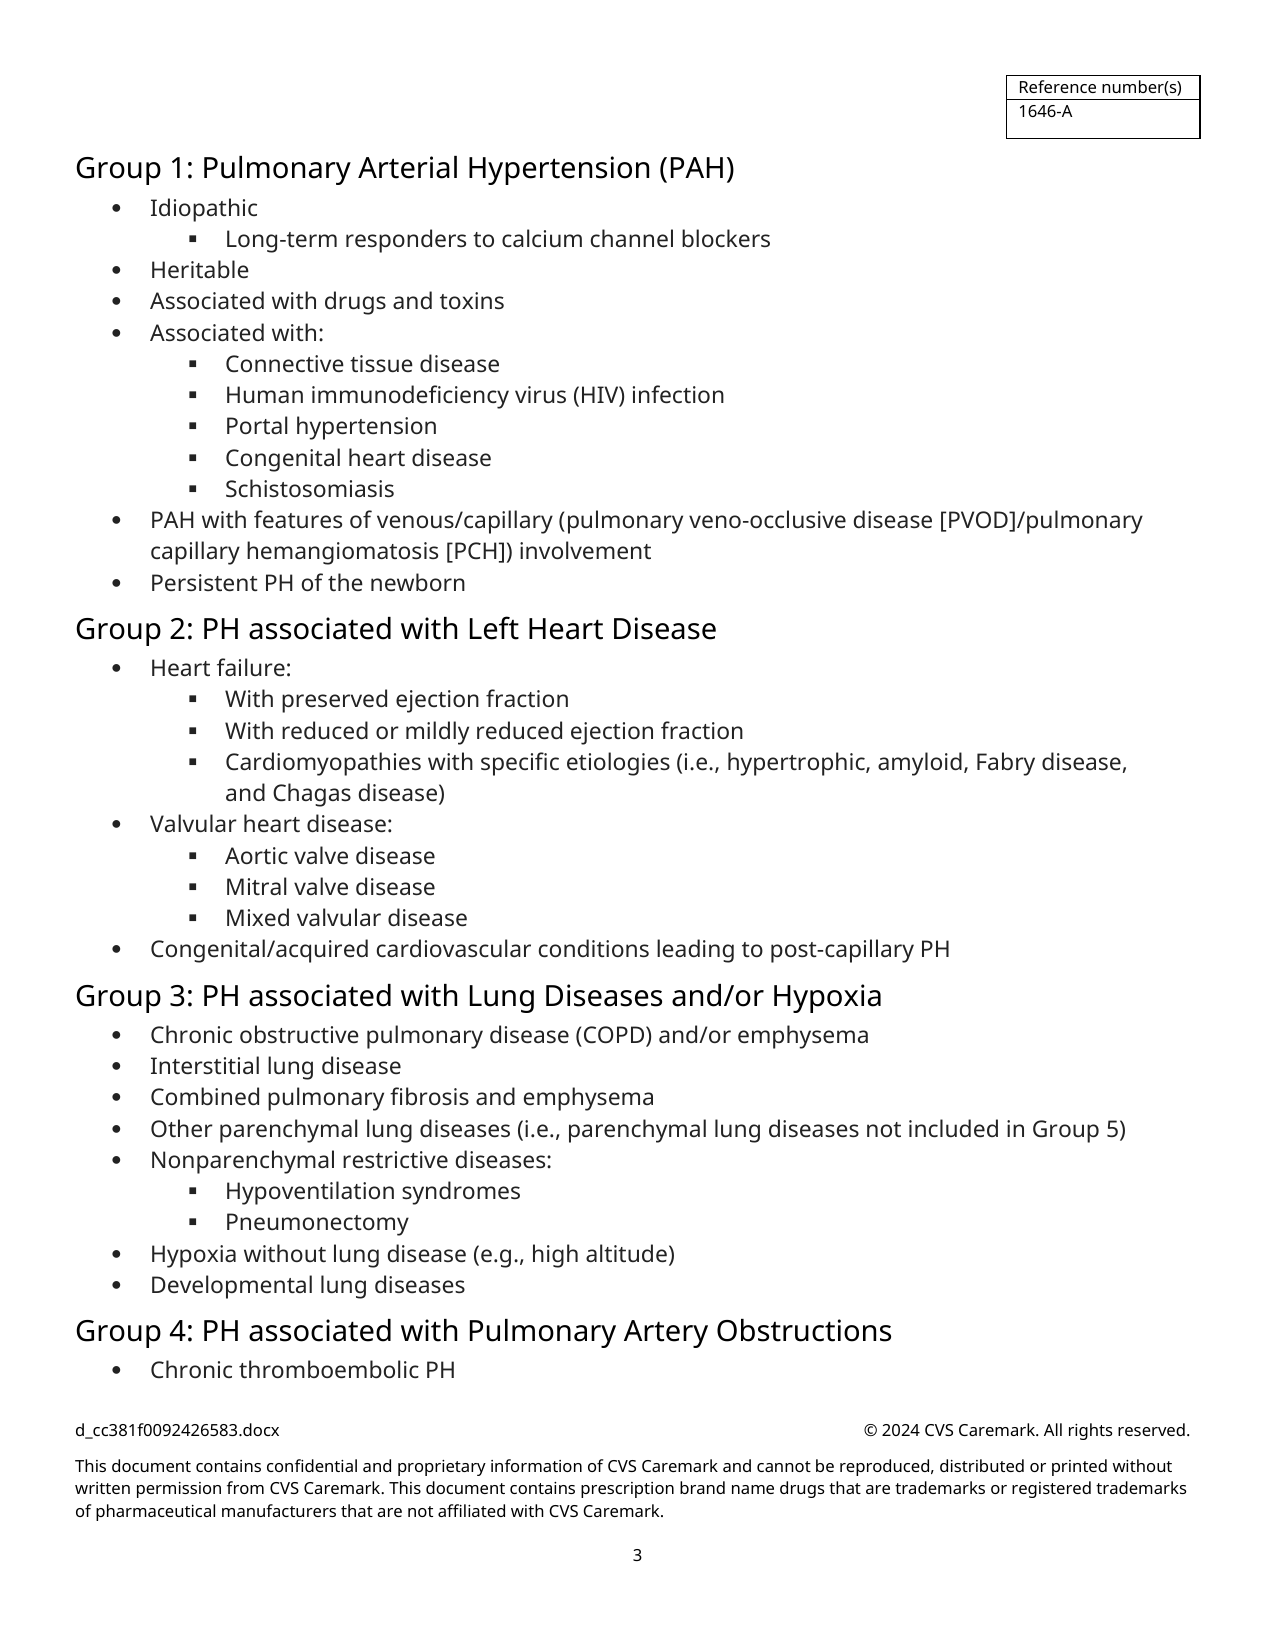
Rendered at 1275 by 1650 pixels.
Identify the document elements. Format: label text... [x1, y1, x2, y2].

list Interstitial lung disease [112, 1050, 1200, 1081]
list Cardiomyopathies with specific etiologies (i.e., hypertrophic, amyloid, Fabry disease, and Chagas disease) [187, 746, 1161, 808]
list Idiopathic [112, 192, 1161, 223]
subtitle Group 3: PH associated with Lung Diseases and/or Hypoxia [75, 975, 1200, 1015]
list Congenital/acquired cardiovascular conditions leading to post-capillary PH [112, 933, 1200, 964]
list Heritable [112, 254, 1161, 285]
list Mitral valve disease [187, 871, 1161, 902]
list Mixed valvular disease [187, 902, 1161, 933]
list Associated with: [112, 317, 1161, 348]
list Chronic thromboembolic PH [112, 1354, 1161, 1386]
list Persistent PH of the newborn [112, 567, 1161, 598]
list Valvular heart disease: [112, 808, 1200, 839]
list Long-term responders to calcium channel blockers [187, 223, 1161, 254]
list Congenital heart disease [187, 442, 1161, 473]
list Other parenchymal lung diseases (i.e., parenchymal lung diseases not included in Group 5) [112, 1113, 1200, 1144]
subtitle Group 2: PH associated with Left Heart Disease [75, 608, 1200, 648]
list Human immunodeficiency virus (HIV) infection [187, 379, 1161, 410]
list With reduced or mildly reduced ejection fraction [187, 714, 1161, 746]
list Chronic obstructive pulmonary disease (COPD) and/or emphysema [112, 1019, 1200, 1050]
list Associated with drugs and toxins [112, 285, 1161, 317]
list Aortic valve disease [187, 839, 1161, 871]
list With preserved ejection fraction [187, 683, 1161, 714]
list Connective tissue disease [187, 348, 1161, 379]
list Heart failure: [112, 652, 1200, 683]
list Hypoventilation syndromes [187, 1175, 1161, 1206]
list Schistosomiasis [187, 473, 1161, 504]
list PAH with features of venous/capillary (pulmonary veno-occlusive disease [PVOD]/pulmonary capillary hemangiomatosis [PCH]) involvement [112, 504, 1161, 567]
list Nonparenchymal restrictive diseases: [112, 1144, 1200, 1175]
subtitle Group 4: PH associated with Pulmonary Artery Obstructions [75, 1311, 1200, 1350]
list Pneumonectomy [187, 1206, 1161, 1238]
subtitle Group 1: Pulmonary Arterial Hypertension (PAH) [75, 148, 1200, 187]
list Hypoxia without lung disease (e.g., high altitude) [112, 1238, 1200, 1269]
list Combined pulmonary fibrosis and emphysema [112, 1081, 1200, 1113]
list Developmental lung diseases [112, 1269, 1200, 1300]
list Portal hypertension [187, 410, 1161, 442]
